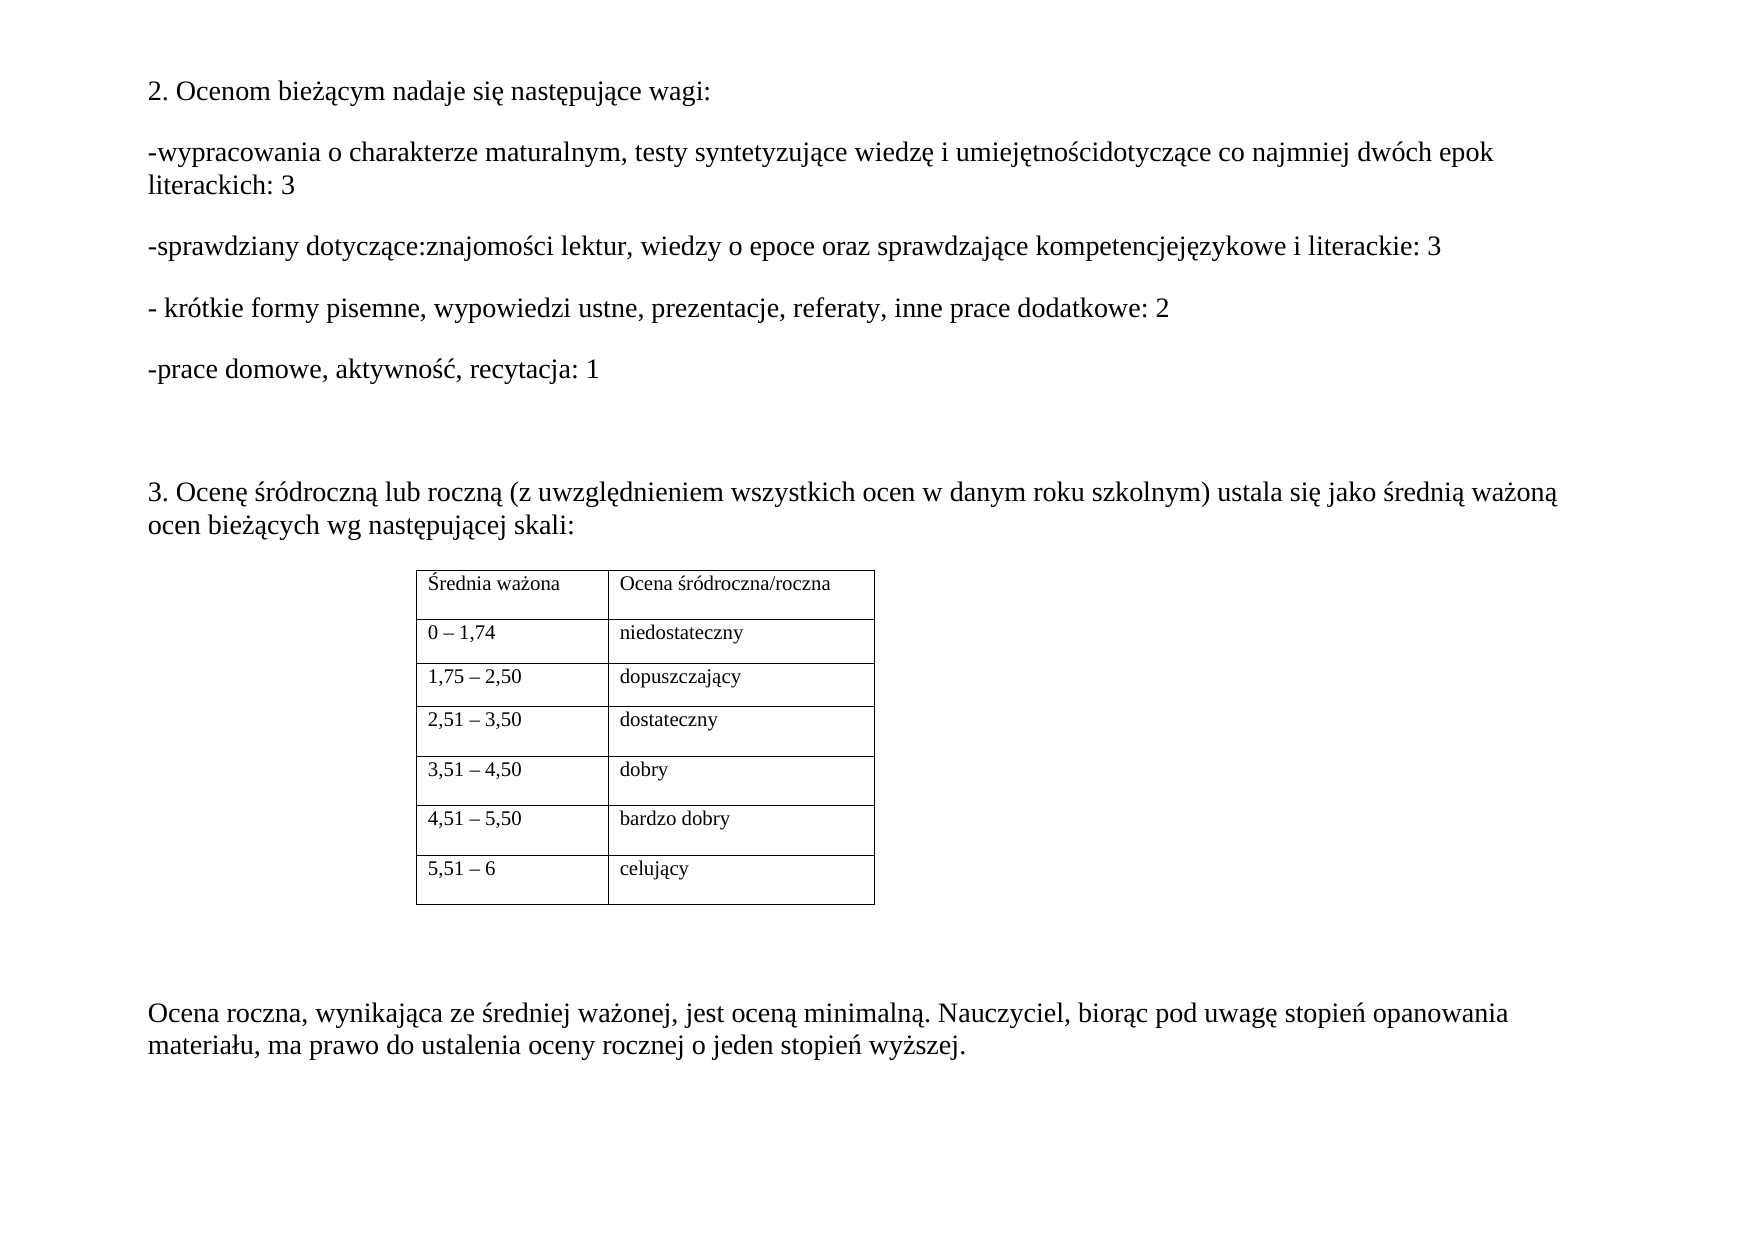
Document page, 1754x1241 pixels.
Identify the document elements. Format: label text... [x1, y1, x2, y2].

table_cell niedostateczny [609, 620, 874, 663]
text -prace domowe, aktywność, recytacja: 1 [148, 352, 1606, 385]
text - krótkie formy pisemne, wypowiedzi ustne, prezentacje, referaty, inne prace dodatkowe: 2 [148, 291, 1606, 323]
table_header Ocena śródroczna/roczna [609, 571, 874, 619]
text 2. Ocenom bieżącym nadaje się następujące wagi: [148, 74, 1606, 106]
table_cell 0 – 1,74 [417, 620, 608, 663]
table_cell dostateczny [609, 707, 874, 756]
table_cell 2,51 – 3,50 [417, 707, 608, 756]
table_cell 5,51 – 6 [417, 856, 608, 904]
table_cell bardzo dobry [609, 806, 874, 855]
text -sprawdziany dotyczące:znajomości lektur, wiedzy o epoce oraz sprawdzające kompetencjejęzykowe i literackie: 3 [148, 229, 1606, 262]
table_cell 4,51 – 5,50 [417, 806, 608, 855]
table_cell 1,75 – 2,50 [417, 664, 608, 706]
table_cell dopuszczający [609, 664, 874, 706]
table_cell dobry [609, 757, 874, 805]
text Ocena roczna, wynikająca ze średniej ważonej, jest oceną minimalną. Nauczyciel, biorąc pod uwagę stopień opanowania materiału, ma prawo do ustalenia oceny rocznej o jeden stopień wyższej. [148, 996, 1606, 1061]
text 3. Ocenę śródroczną lub roczną (z uwzględnieniem wszystkich ocen w danym roku szkolnym) ustala się jako średnią ważoną ocen bieżących wg następującej skali: [148, 476, 1606, 540]
table_cell celujący [609, 856, 874, 904]
table_cell 3,51 – 4,50 [417, 757, 608, 805]
text -wypracowania o charakterze maturalnym, testy syntetyzujące wiedzę i umiejętnościdotyczące co najmniej dwóch epok literackich: 3 [148, 135, 1606, 200]
table_header Średnia ważona [417, 571, 608, 619]
